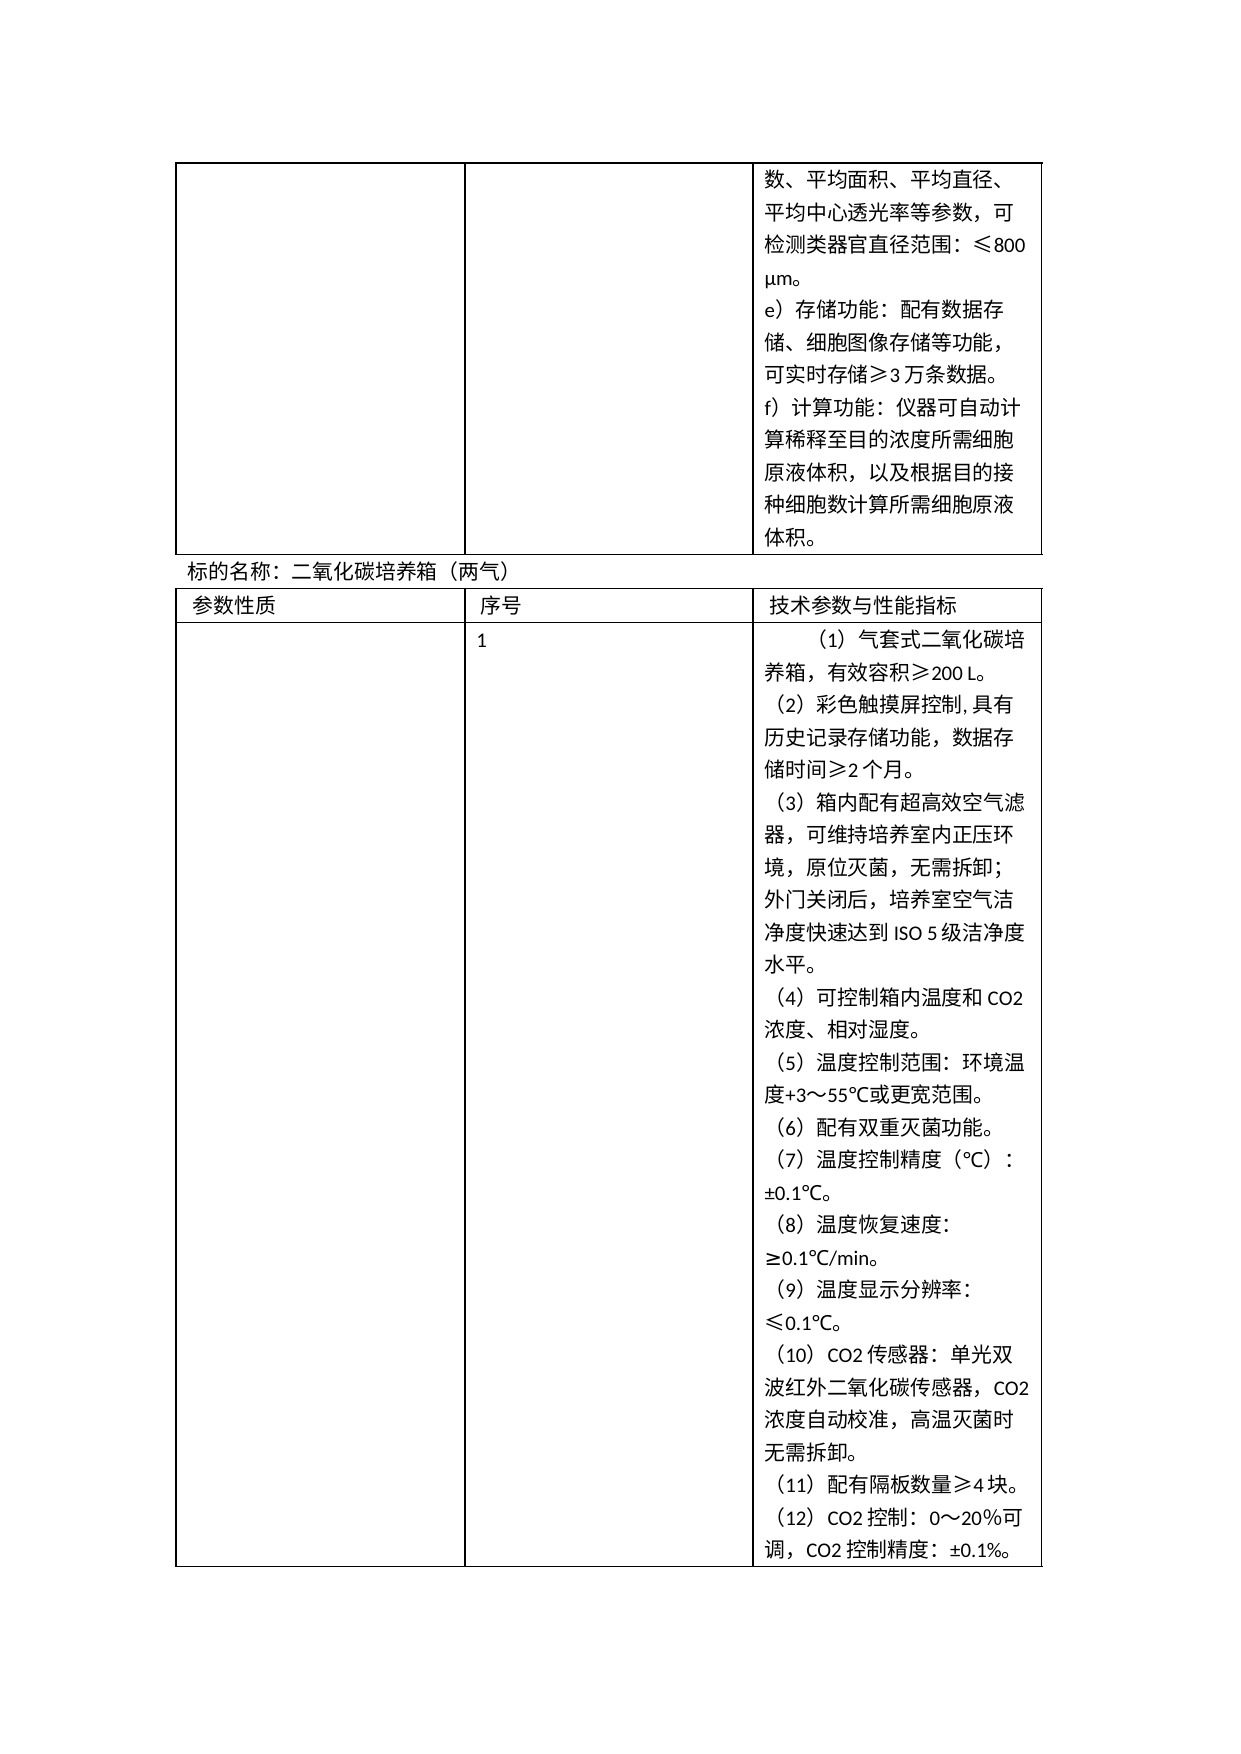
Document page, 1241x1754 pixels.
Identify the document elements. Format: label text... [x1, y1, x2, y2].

table_header 技术参数与性能指标 [754, 589, 1041, 622]
table_cell 1 [466, 164, 752, 553]
table_cell [177, 164, 464, 553]
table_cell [754, 623, 1041, 1566]
table_header 参数性质 [177, 589, 464, 622]
table_header 序号 [466, 589, 752, 622]
table_cell 1 [466, 623, 752, 1566]
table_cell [754, 164, 1041, 553]
table_cell [177, 623, 464, 1566]
text 标的名称：二氧化碳培养箱（两气） [187, 555, 1053, 588]
